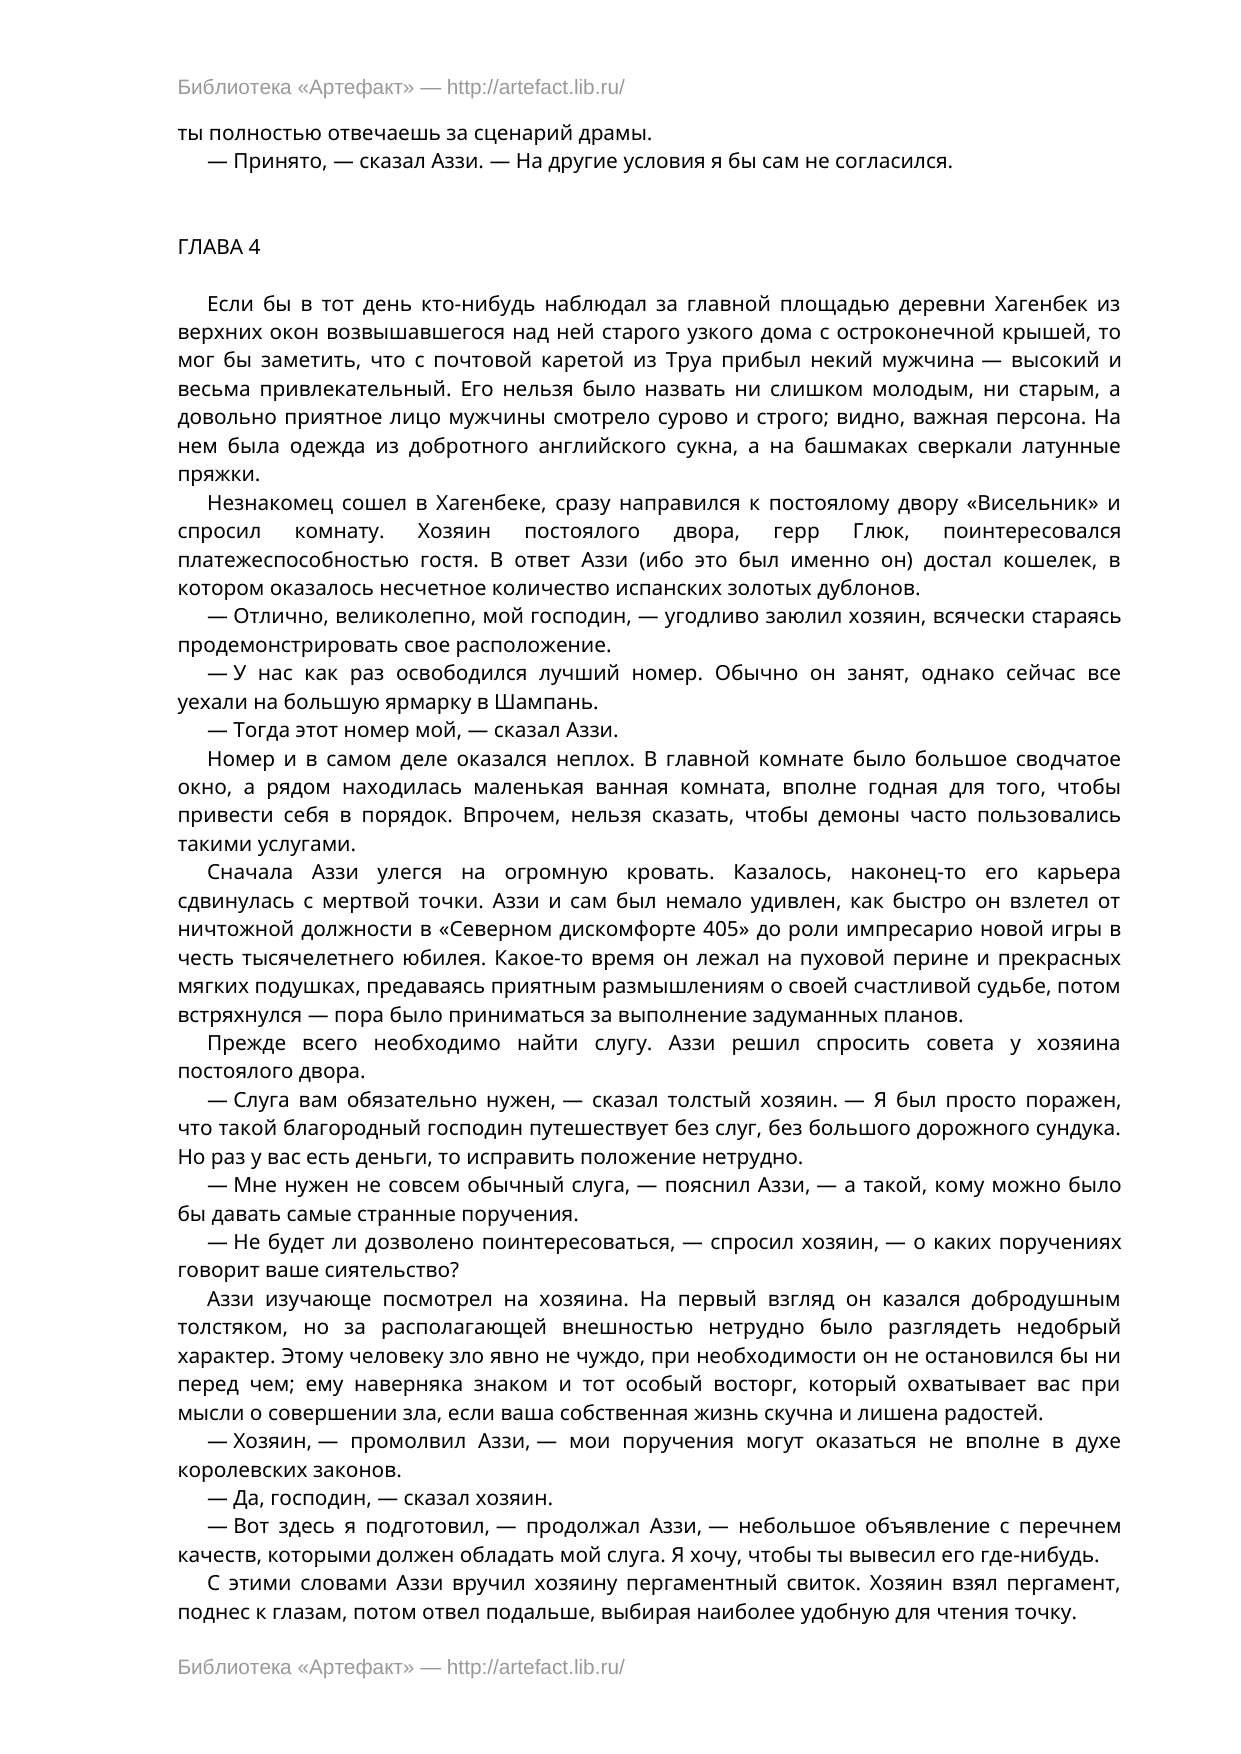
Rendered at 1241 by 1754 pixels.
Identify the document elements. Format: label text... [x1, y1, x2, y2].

text С этими словами Аззи вручил хозяину пергаментный свиток. Хозяин взял пергамент, поднес к глазам, потом отвел подальше, выбирая наиболее удобную для чтения точку. [177, 1568, 1122, 1625]
text Прежде всего необходимо найти слугу. Аззи решил спросить совета у хозяина постоялого двора. [177, 1028, 1122, 1085]
text — Отлично, великолепно, мой господин, — угодливо заюлил хозяин, всячески стараясь продемонстрировать свое расположение. [177, 602, 1122, 658]
text Номер и в самом деле оказался неплох. В главной комнате было большое сводчатое окно, а рядом находилась маленькая ванная комната, вполне годная для того, чтобы привести себя в порядок. Впрочем, нельзя сказать, чтобы демоны часто пользовались такими услугами. [177, 744, 1122, 857]
text — Мне нужен не совсем обычный слуга, — пояснил Аззи, — а такой, кому можно было бы давать самые странные поручения. [177, 1170, 1122, 1227]
text — Тогда этот номер мой, — сказал Аззи. [177, 715, 1122, 744]
text — Слуга вам обязательно нужен, — сказал толстый хозяин. — Я был просто поражен, что такой благородный господин путешествует без слуг, без большого дорожного сундука. Но раз у вас есть деньги, то исправить положение нетрудно. [177, 1085, 1122, 1170]
text Аззи изучающе посмотрел на хозяина. На первый взгляд он казался добродушным толстяком, но за располагающей внешностью нетрудно было разглядеть недобрый характер. Этому человеку зло явно не чуждо, при необходимости он не остановился бы ни перед чем; ему наверняка знаком и тот особый восторг, который охватывает вас при мысли о совершении зла, если ваша собственная жизнь скучна и лишена радостей. [177, 1284, 1122, 1426]
text ГЛАВА 4 [177, 232, 1122, 260]
text Незнакомец сошел в Хагенбеке, сразу направился к постоялому двору «Висельник» и спросил комнату. Хозяин постоялого двора, герр Глюк, поинтересовался платежеспособностью гостя. В ответ Аззи (ибо это был именно он) достал кошелек, в котором оказалось несчетное количество испанских золотых дублонов. [177, 488, 1122, 602]
text — Вот здесь я подготовил, — продолжал Аззи, — небольшое объявление с перечнем качеств, которыми должен обладать мой слуга. Я хочу, чтобы ты вывесил его где-нибудь. [177, 1512, 1122, 1568]
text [177, 118, 1122, 147]
text Сначала Аззи улегся на огромную кровать. Казалось, наконец-то его карьера сдвинулась с мертвой точки. Аззи и сам был немало удивлен, как быстро он взлетел от ничтожной должности в «Северном дискомфорте 405» до роли импресарио новой игры в честь тысячелетнего юбилея. Какое-то время он лежал на пуховой перине и прекрасных мягких подушках, предаваясь приятным размышлениям о своей счастливой судьбе, потом встряхнулся — пора было приниматься за выполнение задуманных планов. [177, 857, 1122, 1028]
text — Хозяин, — промолвил Аззи, — мои поручения могут оказаться не вполне в духе королевских законов. [177, 1426, 1122, 1483]
text — Да, господин, — сказал хозяин. [177, 1483, 1122, 1512]
text — У нас как раз освободился лучший номер. Обычно он занят, однако сейчас все уехали на большую ярмарку в Шампань. [177, 658, 1122, 715]
text — Не будет ли дозволено поинтересоваться, — спросил хозяин, — о каких поручениях говорит ваше сиятельство? [177, 1227, 1122, 1284]
text Если бы в тот день кто-нибудь наблюдал за главной площадью деревни Хагенбек из верхних окон возвышавшегося над ней старого узкого дома с остроконечной крышей, то мог бы заметить, что с почтовой каретой из Труа прибыл некий мужчина — высокий и весьма привлекательный. Его нельзя было назвать ни слишком молодым, ни старым, а довольно приятное лицо мужчины смотрело сурово и строго; видно, важная персона. На нем была одежда из добротного английского сукна, а на башмаках сверкали латунные пряжки. [177, 289, 1122, 488]
text — Принято, — сказал Аззи. — На другие условия я бы сам не согласился. [177, 147, 1122, 175]
